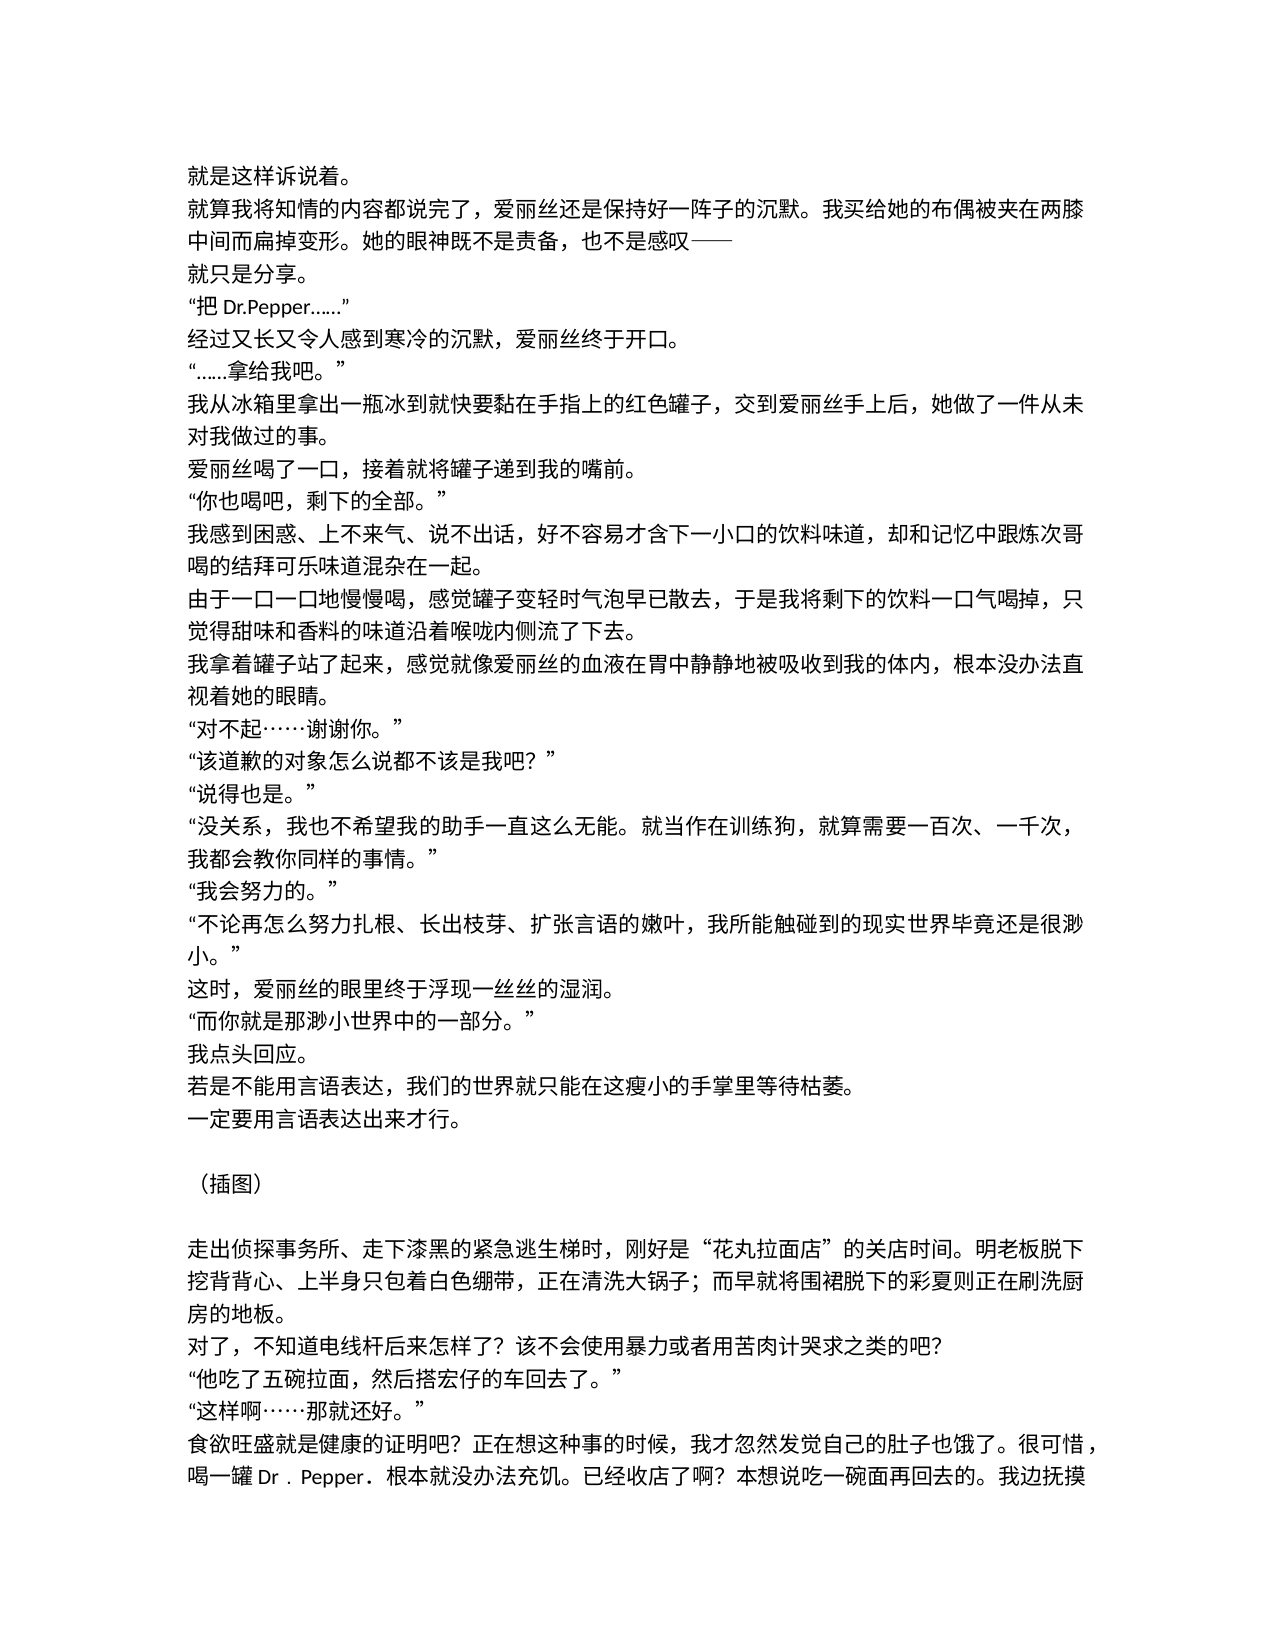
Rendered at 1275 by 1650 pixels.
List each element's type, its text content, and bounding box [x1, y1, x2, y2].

text “而你就是那渺小世界中的一部分。” [187, 1004, 1087, 1036]
text “这样啊……那就还好。” [187, 1394, 1087, 1426]
text 我从冰箱里拿出一瓶冰到就快要黏在手指上的红色罐子，交到爱丽丝手上后，她做了一件从未对我做过的事。 [187, 386, 1087, 451]
text “他吃了五碗拉面，然后搭宏仔的车回去了。” [187, 1361, 1087, 1394]
text “……拿给我吧。” [187, 354, 1087, 386]
text “你也喝吧，剩下的全部。” [187, 484, 1087, 516]
text “说得也是。” [187, 776, 1087, 809]
text “不论再怎么努力扎根、长出枝芽、扩张言语的嫩叶，我所能触碰到的现实世界毕竟还是很渺小。” [187, 906, 1087, 971]
text “我会努力的。” [187, 874, 1087, 906]
text 走出侦探事务所、走下漆黑的紧急逃生梯时，刚好是“花丸拉面店”的关店时间。明老板脱下挖背背心、上半身只包着白色绷带，正在清洗大锅子；而早就将围裙脱下的彩夏则正在刷洗厨房的地板。 [187, 1231, 1087, 1329]
text “该道歉的对象怎么说都不该是我吧？” [187, 744, 1087, 776]
text 我点头回应。 [187, 1036, 1087, 1069]
text “把Dr.Pepper……” [187, 289, 1087, 321]
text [187, 1426, 1087, 1491]
text 我拿着罐子站了起来，感觉就像爱丽丝的血液在胃中静静地被吸收到我的体内，根本没办法直视着她的眼睛。 [187, 646, 1087, 711]
text 若是不能用言语表达，我们的世界就只能在这瘦小的手掌里等待枯萎。 [187, 1069, 1087, 1101]
text 由于一口一口地慢慢喝，感觉罐子变轻时气泡早已散去，于是我将剩下的饮料一口气喝掉，只觉得甜味和香料的味道沿着喉咙内侧流了下去。 [187, 581, 1087, 646]
text 爱丽丝喝了一口，接着就将罐子递到我的嘴前。 [187, 451, 1087, 484]
text 就是这样诉说着。 [187, 159, 1087, 191]
text 经过又长又令人感到寒冷的沉默，爱丽丝终于开口。 [187, 321, 1087, 354]
text 就算我将知情的内容都说完了，爱丽丝还是保持好一阵子的沉默。我买给她的布偶被夹在两膝中间而扁掉变形。她的眼神既不是责备，也不是感叹—— [187, 191, 1087, 256]
text 这时，爱丽丝的眼里终于浮现一丝丝的湿润。 [187, 971, 1087, 1004]
text （插图） [187, 1166, 1087, 1199]
text “没关系，我也不希望我的助手一直这么无能。就当作在训练狗，就算需要一百次、一千次，我都会教你同样的事情。” [187, 809, 1087, 874]
text 就只是分享。 [187, 256, 1087, 289]
text 对了，不知道电线杆后来怎样了？该不会使用暴力或者用苦肉计哭求之类的吧？ [187, 1329, 1087, 1361]
text “对不起……谢谢你。” [187, 711, 1087, 744]
text 我感到困惑、上不来气、说不出话，好不容易才含下一小口的饮料味道，却和记忆中跟炼次哥喝的结拜可乐味道混杂在一起。 [187, 516, 1087, 581]
text 一定要用言语表达出来才行。 [187, 1101, 1087, 1134]
